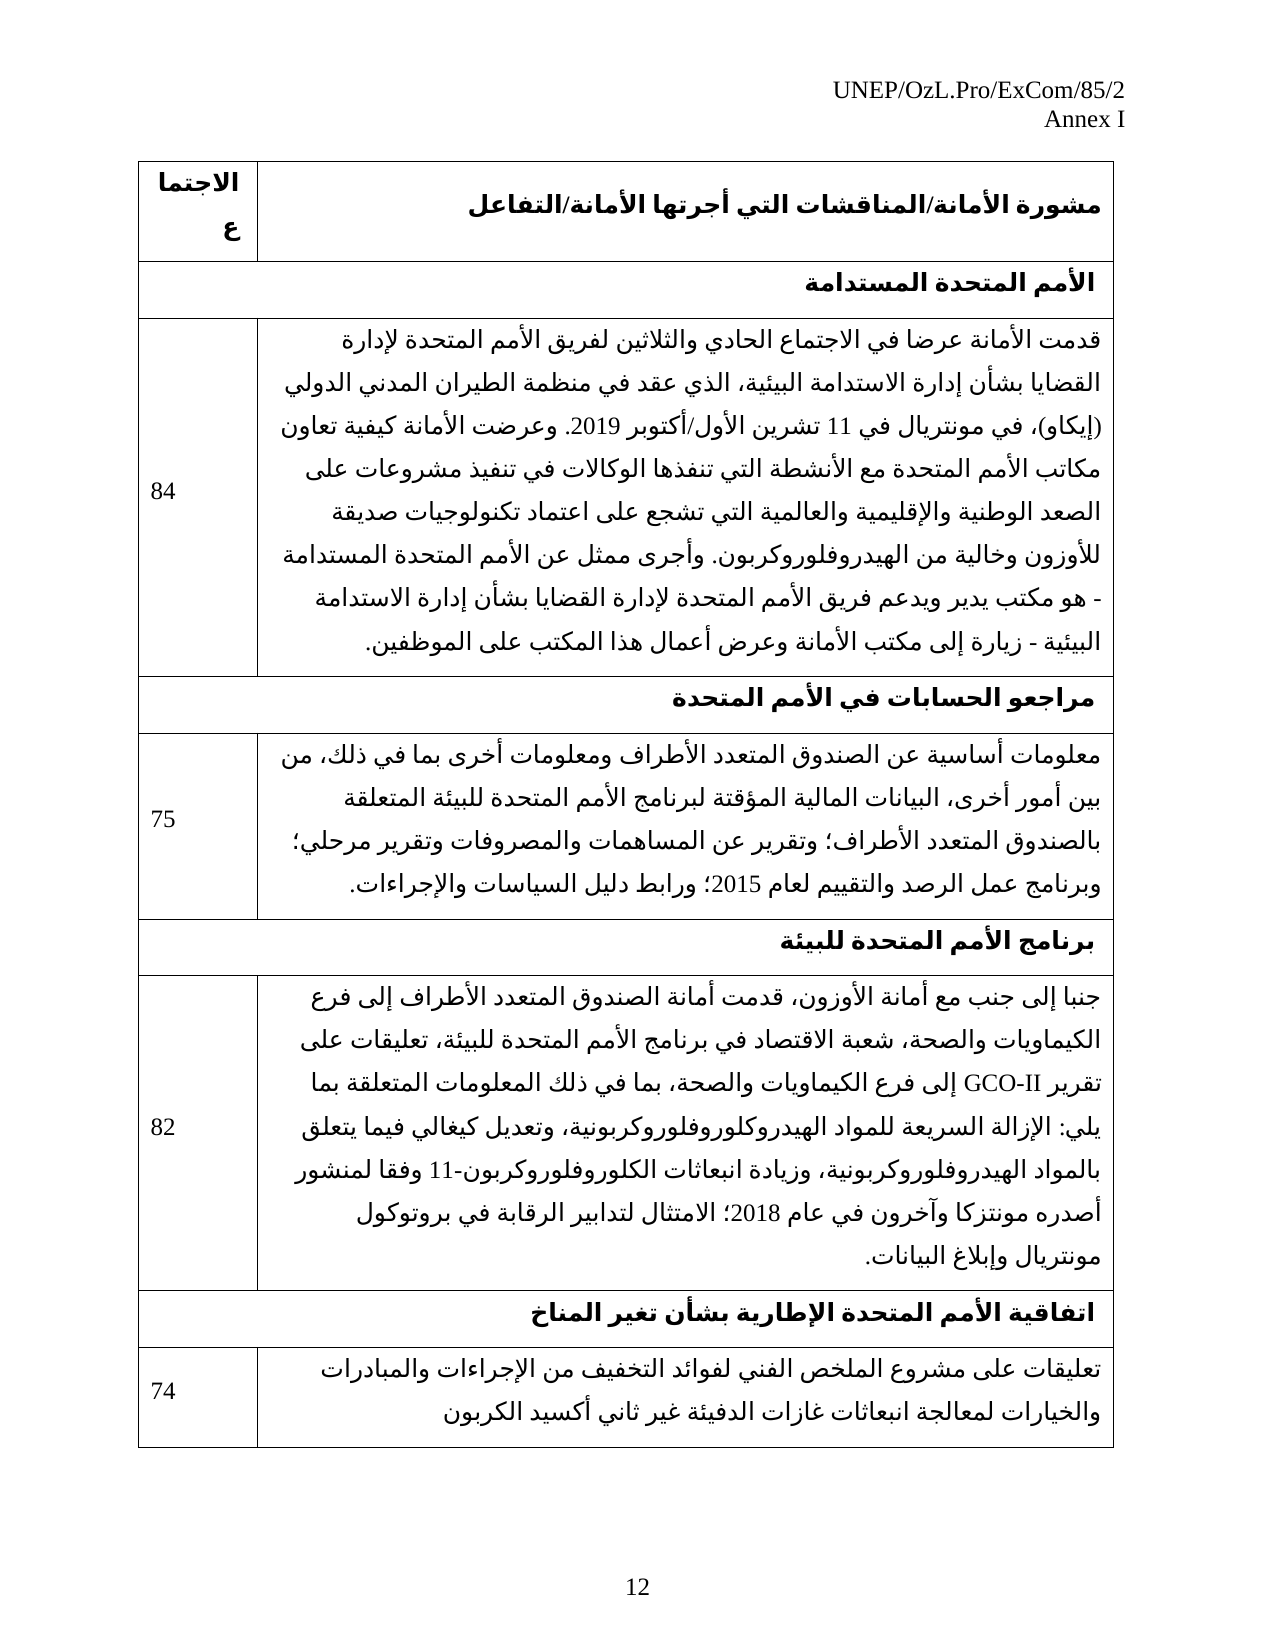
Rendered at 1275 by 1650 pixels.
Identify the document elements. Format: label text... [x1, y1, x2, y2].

table_cell معلومات أساسية عن الصندوق المتعدد الأطراف ومعلومات أخرى بما في ذلك، من بين أمور أخرى، البيانات المالية المؤقتة لبرنامج الأمم المتحدة للبيئة المتعلقة بالصندوق المتعدد الأطراف؛ وتقرير عن المساهمات والمصروفات وتقرير مرحلي؛ وبرنامج عمل الرصد والتقييم لعام 2015؛ ورابط دليل السياسات والإجراءات. [258, 734, 1113, 918]
table_header مشورة الأمانة/المناقشات التي أجرتها الأمانة/التفاعل [258, 162, 1113, 261]
table_cell تعليقات على مشروع الملخص الفني لفوائد التخفيف من الإجراءات والمبادرات والخيارات لمعالجة انبعاثات غازات الدفيئة غير ثاني أكسيد الكربون [258, 1348, 1113, 1447]
table_cell اتفاقية الأمم المتحدة الإطارية بشأن تغير المناخ [139, 1291, 1113, 1347]
table_cell قدمت الأمانة عرضا في الاجتماع الحادي والثلاثين لفريق الأمم المتحدة لإدارة القضايا بشأن إدارة الاستدامة البيئية، الذي عقد في منظمة الطيران المدني الدولي (إيكاو)، في مونتريال في 11 تشرين الأول/أكتوبر 2019. وعرضت الأمانة كيفية تعاون مكاتب الأمم المتحدة مع الأنشطة التي تنفذها الوكالات في تنفيذ مشروعات على الصعد الوطنية والإقليمية والعالمية التي تشجع على اعتماد تكنولوجيات صديقة للأوزون وخالية من الهيدروفلوروكربون. وأجرى ممثل عن الأمم المتحدة المستدامة - هو مكتب يدير ويدعم فريق الأمم المتحدة لإدارة القضايا بشأن إدارة الاستدامة البيئية - زيارة إلى مكتب الأمانة وعرض أعمال هذا المكتب على الموظفين. [258, 319, 1113, 676]
table_cell 84 [139, 319, 257, 676]
table_cell 74 [139, 1348, 257, 1447]
table_cell برنامج الأمم المتحدة للبيئة [139, 920, 1113, 975]
table_cell 82 [139, 976, 257, 1290]
table_cell جنبا إلى جنب مع أمانة الأوزون، قدمت أمانة الصندوق المتعدد الأطراف إلى فرع الكيماويات والصحة، شعبة الاقتصاد في برنامج الأمم المتحدة للبيئة، تعليقات على تقرير GCO-II إلى فرع الكيماويات والصحة، بما في ذلك المعلومات المتعلقة بما يلي: الإزالة السريعة للمواد الهيدروكلوروفلوروكربونية، وتعديل كيغالي فيما يتعلق بالمواد الهيدروفلوروكربونية، وزيادة انبعاثات الكلوروفلوروكربون-11 وفقا لمنشور أصدره مونتزكا وآخرون في عام 2018؛ الامتثال لتدابير الرقابة في بروتوكول مونتريال وإبلاغ البيانات. [258, 976, 1113, 1290]
table_cell 75 [139, 734, 257, 918]
table_cell الأمم المتحدة المستدامة [139, 262, 1113, 317]
table_header الاجتماع [139, 162, 257, 261]
table_cell مراجعو الحسابات في الأمم المتحدة [139, 677, 1113, 732]
